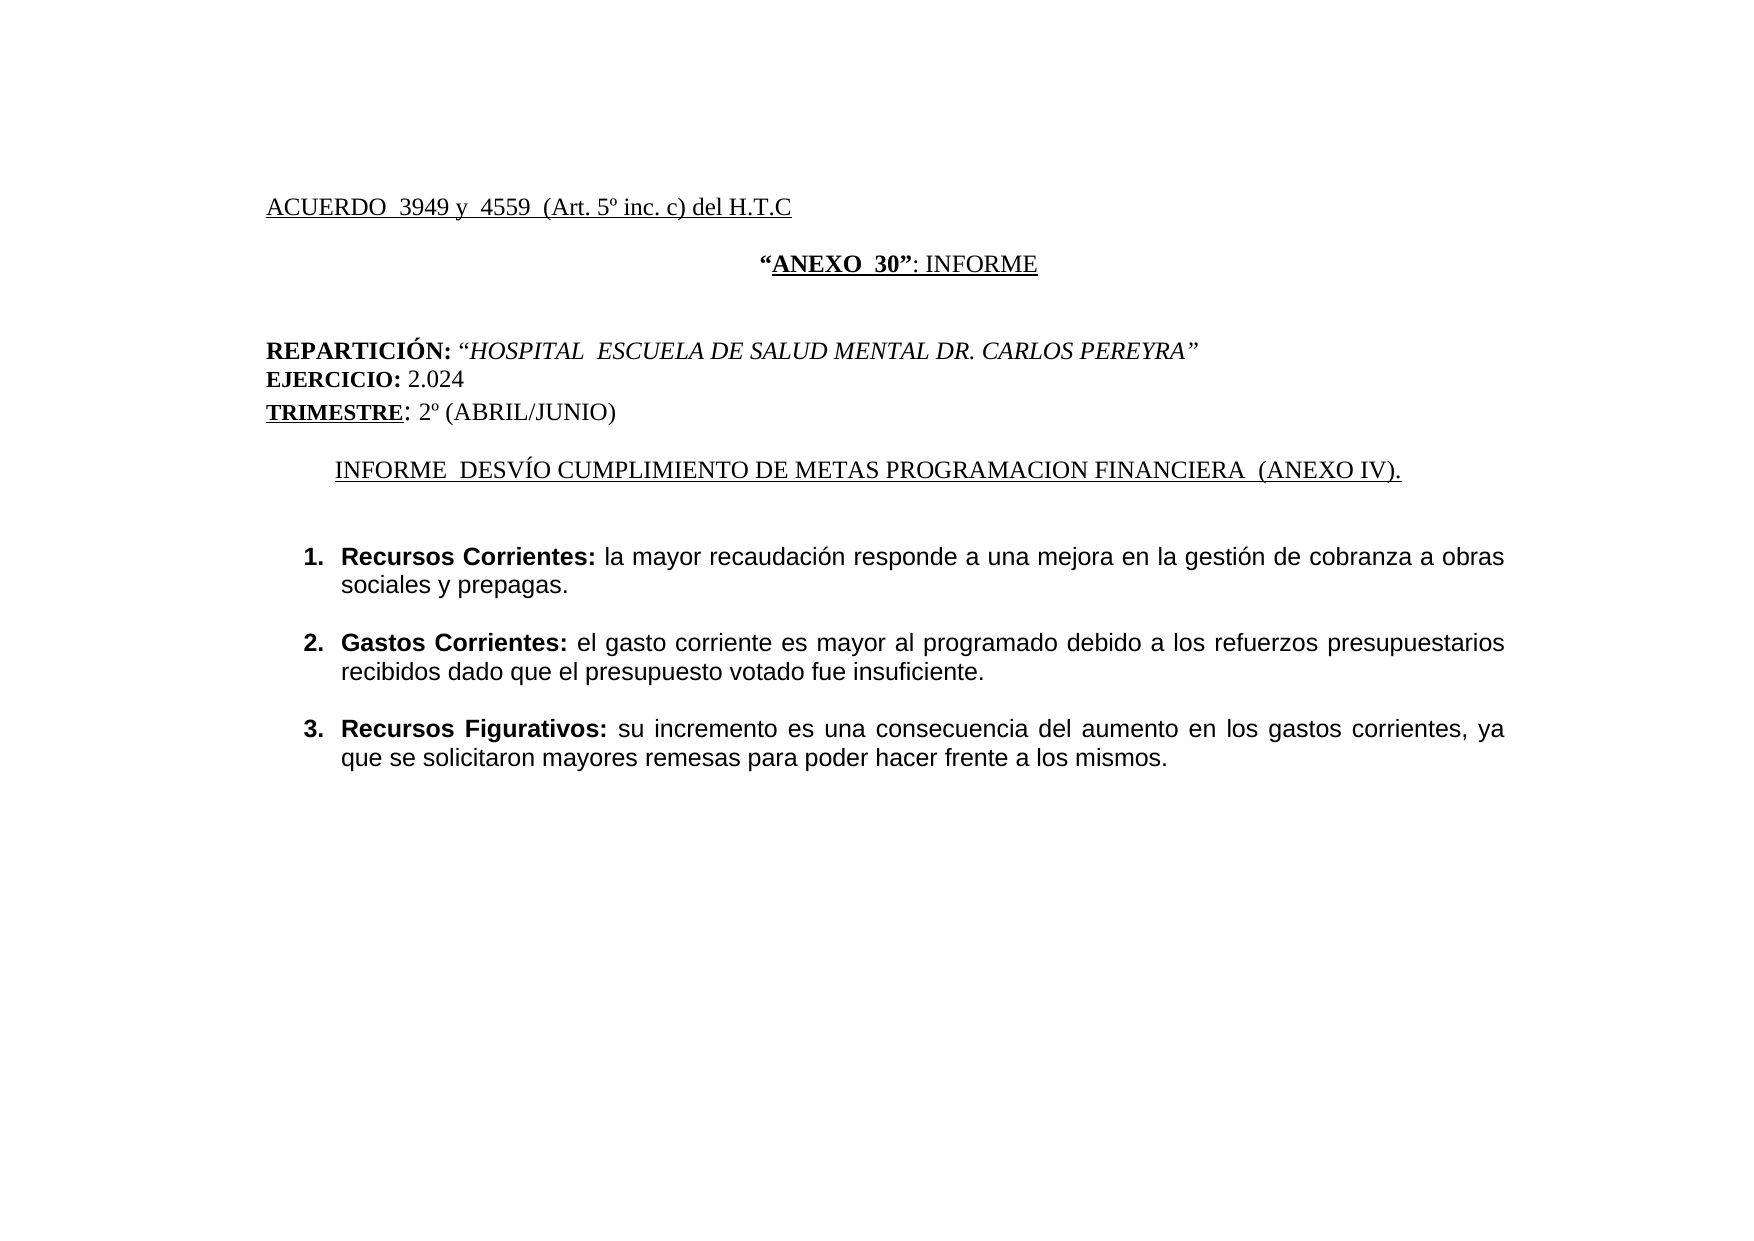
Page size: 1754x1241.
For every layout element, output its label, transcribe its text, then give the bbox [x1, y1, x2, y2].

list Recursos Corrientes: la mayor recaudación responde a una mejora en la gestión de cobranza a obras sociales y prepagas. [303, 542, 1506, 599]
text “ANEXO 30”: INFORME [266, 249, 1506, 278]
list Recursos Figurativos: su incremento es una consecuencia del aumento en los gastos corrientes, ya que se solicitaron mayores remesas para poder hacer frente a los mismos. [303, 714, 1506, 772]
text REPARTICIÓN: “HOSPITAL ESCUELA DE SALUD MENTAL DR. CARLOS PEREYRA” [266, 336, 1506, 364]
text INFORME DESVÍO CUMPLIMIENTO DE METAS PROGRAMACION FINANCIERA (ANEXO IV). [266, 456, 1506, 484]
text TRIMESTRE: 2º (ABRIL/JUNIO) [266, 393, 1506, 427]
list Gastos Corrientes: el gasto corriente es mayor al programado debido a los refuerzos presupuestarios recibidos dado que el presupuesto votado fue insuficiente. [303, 628, 1506, 686]
text EJERCICIO: 2.024 [266, 364, 1506, 393]
text ACUERDO 3949 y 4559 (Art. 5º inc. c) del H.T.C [266, 192, 1477, 221]
